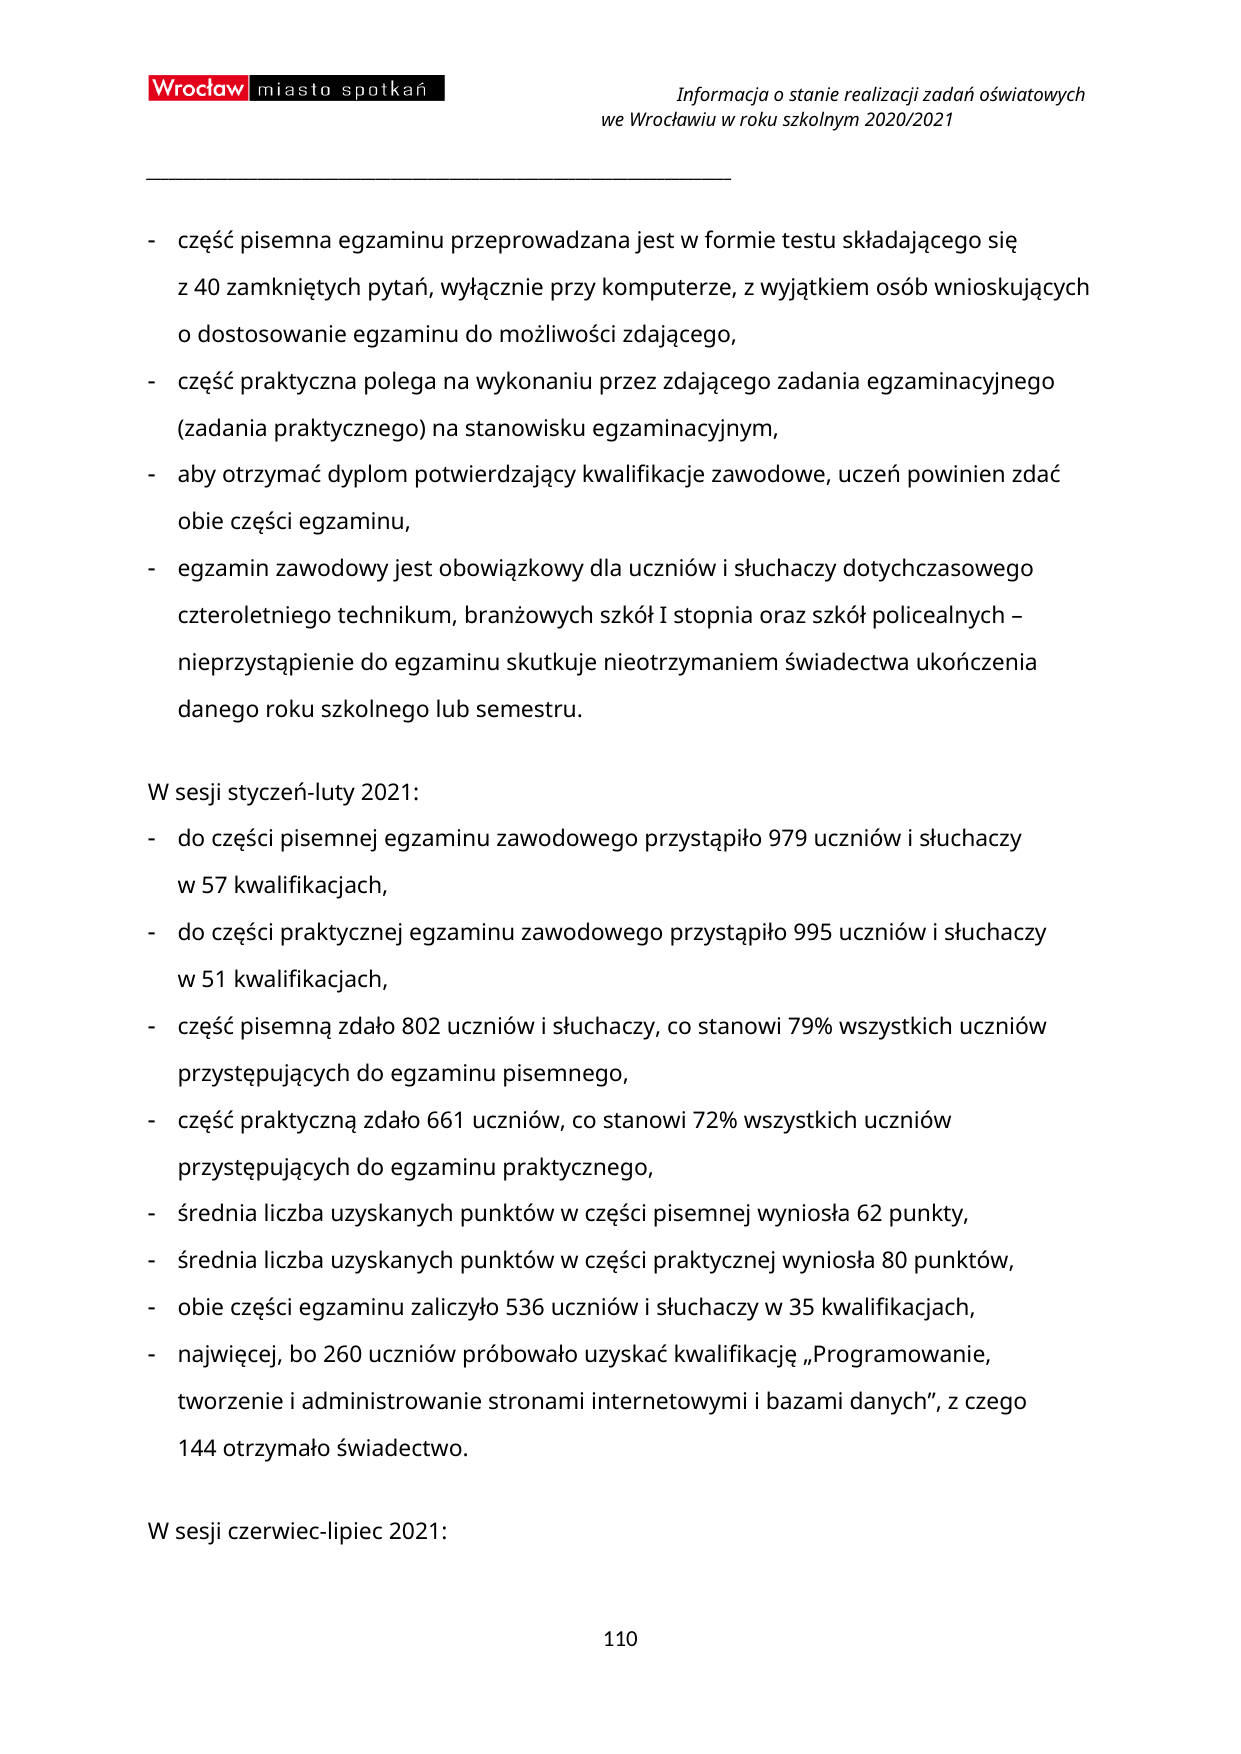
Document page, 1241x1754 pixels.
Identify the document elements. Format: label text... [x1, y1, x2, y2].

list część pisemna egzaminu przeprowadzana jest w formie testu składającego się z 40 zamkniętych pytań, wyłącznie przy komputerze, z wyjątkiem osób wnioskujących o dostosowanie egzaminu do możliwości zdającego, [148, 224, 1093, 349]
list do części pisemnej egzaminu zawodowego przystąpiło 979 uczniów i słuchaczy w 57 kwalifikacjach, [148, 822, 1093, 901]
text W sesji czerwiec-lipiec 2021: [148, 1514, 1093, 1546]
list aby otrzymać dyplom potwierdzający kwalifikacje zawodowe, uczeń powinien zdać obie części egzaminu, [148, 458, 1093, 536]
picture [147, 73, 445, 102]
list obie części egzaminu zaliczyło 536 uczniów i słuchaczy w 35 kwalifikacjach, [148, 1291, 1093, 1322]
list egzamin zawodowy jest obowiązkowy dla uczniów i słuchaczy dotychczasowego czteroletniego technikum, branżowych szkół I stopnia oraz szkół policealnych – nieprzystąpienie do egzaminu skutkuje nieotrzymaniem świadectwa ukończenia danego roku szkolnego lub semestru. [148, 552, 1093, 724]
list część pisemną zdało 802 uczniów i słuchaczy, co stanowi 79% wszystkich uczniów przystępujących do egzaminu pisemnego, [148, 1010, 1093, 1088]
list średnia liczba uzyskanych punktów w części pisemnej wyniosła 62 punkty, [148, 1197, 1093, 1229]
list średnia liczba uzyskanych punktów w części praktycznej wyniosła 80 punktów, [148, 1244, 1093, 1276]
list część praktyczną zdało 661 uczniów, co stanowi 72% wszystkich uczniów przystępujących do egzaminu praktycznego, [148, 1104, 1093, 1182]
list do części praktycznej egzaminu zawodowego przystąpiło 995 uczniów i słuchaczy w 51 kwalifikacjach, [148, 916, 1093, 994]
list najwięcej, bo 260 uczniów próbowało uzyskać kwalifikację „Programowanie, tworzenie i administrowanie stronami internetowymi i bazami danych”, z czego 144 otrzymało świadectwo. [148, 1338, 1093, 1463]
text W sesji styczeń-luty 2021: [148, 776, 1093, 807]
list część praktyczna polega na wykonaniu przez zdającego zadania egzaminacyjnego (zadania praktycznego) na stanowisku egzaminacyjnym, [148, 364, 1093, 443]
